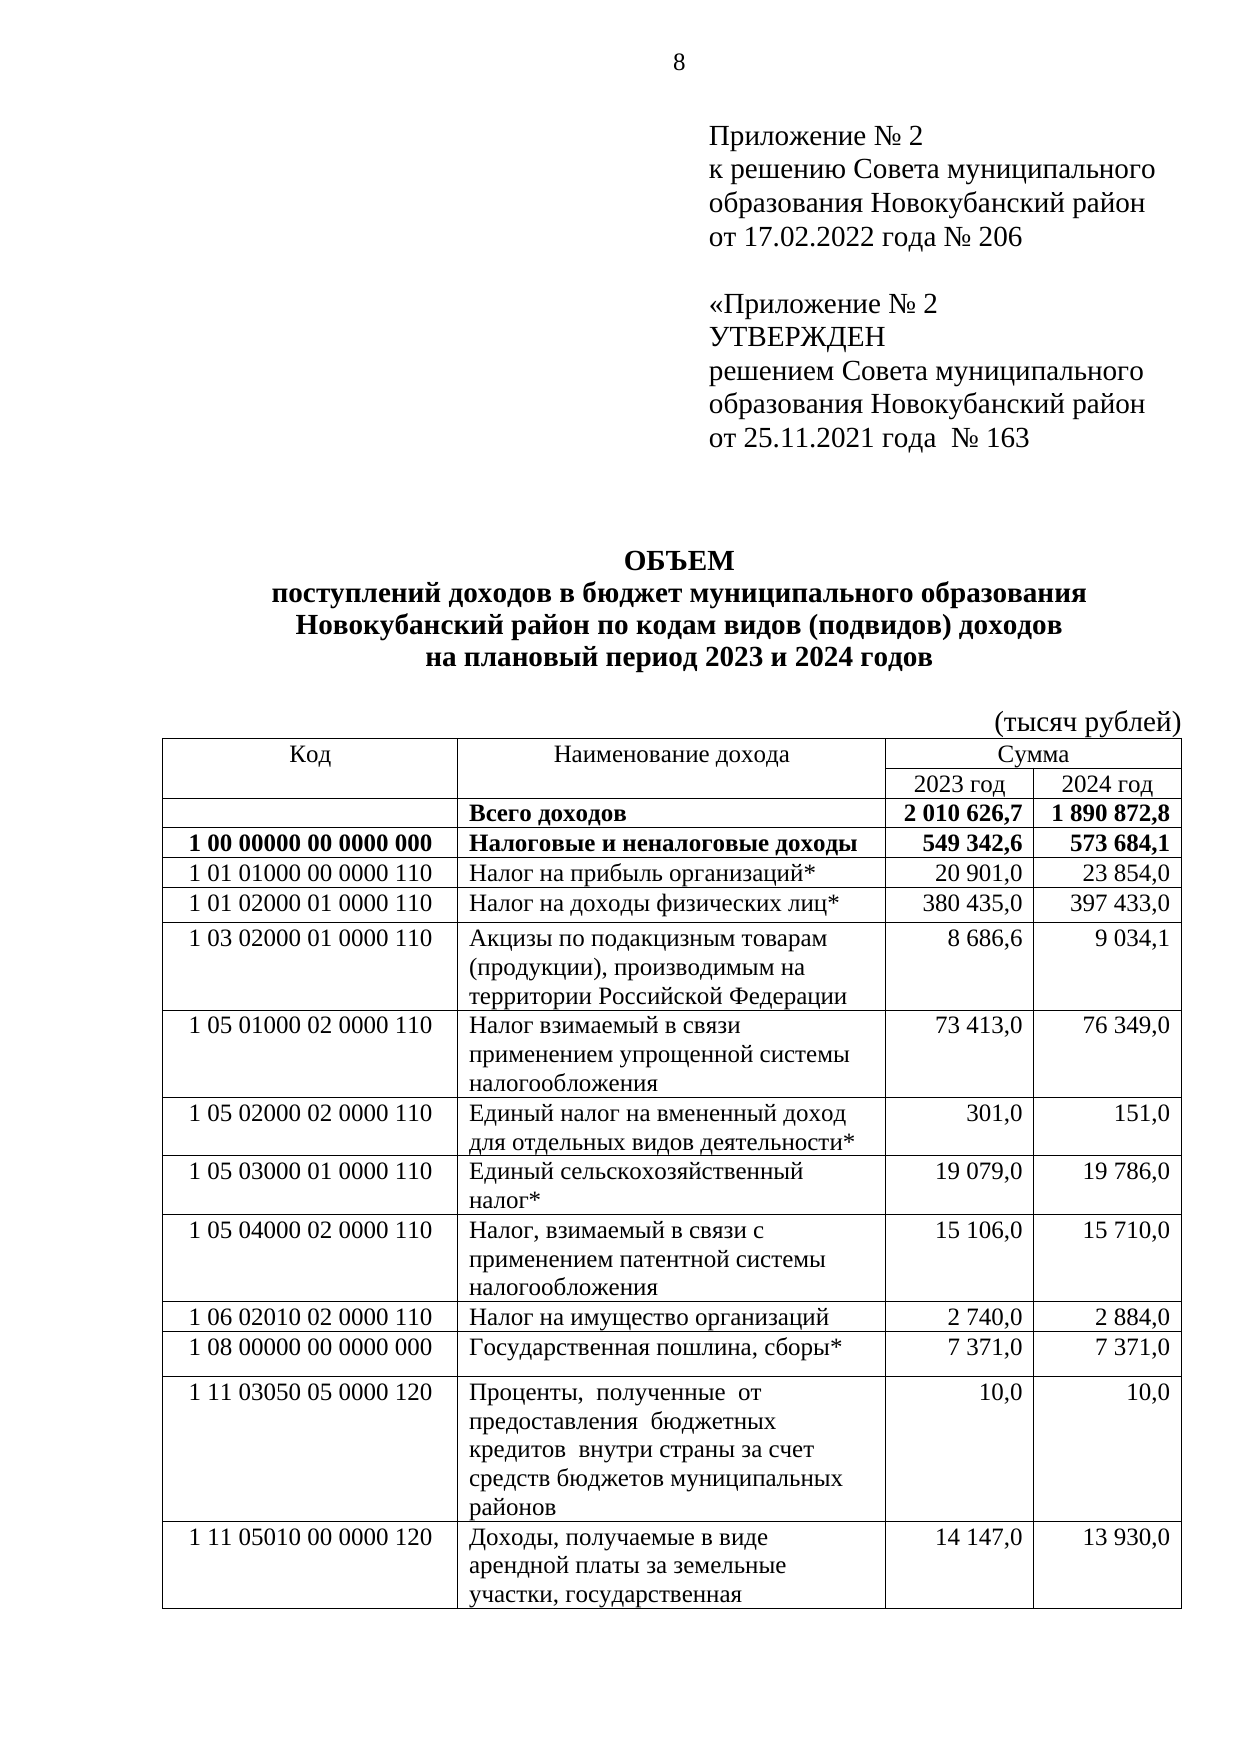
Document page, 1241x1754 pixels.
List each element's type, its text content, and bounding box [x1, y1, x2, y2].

table_cell 2 884,0 [1034, 1302, 1181, 1331]
table_header Код [163, 739, 457, 797]
text от 17.02.2022 года № 206 [177, 219, 1181, 252]
text поступлений доходов в бюджет муниципального образования Новокубанский район по кодам видов (подвидов) доходов [177, 577, 1181, 641]
table_cell Единый сельскохозяйственный налог* [458, 1156, 885, 1214]
table_cell 19 786,0 [1034, 1156, 1181, 1214]
table_cell Государственная пошлина, сборы* [458, 1332, 885, 1376]
table_cell 380 435,0 [886, 888, 1033, 922]
table_cell Акцизы по подакцизным товарам (продукции), производимым на территории Российской Федерации [458, 923, 885, 1009]
table_cell 23 854,0 [1034, 858, 1181, 887]
table_cell 2 010 626,7 [886, 799, 1033, 827]
table_cell 19 079,0 [886, 1156, 1033, 1214]
table_cell 1 08 00000 00 0000 000 [163, 1332, 457, 1376]
table_cell 151,0 [1034, 1098, 1181, 1155]
table_cell 13 930,0 [1034, 1522, 1181, 1608]
table_cell 1 890 872,8 [1034, 799, 1181, 827]
table_cell Налог взимаемый в связи применением упрощенной системы налогообложения [458, 1011, 885, 1097]
text «Приложение № 2 [709, 286, 1181, 319]
table_cell 397 433,0 [1034, 888, 1181, 922]
text (тысяч рублей) [702, 704, 1181, 738]
table_cell 573 684,1 [1034, 828, 1181, 857]
table_cell 7 371,0 [1034, 1332, 1181, 1376]
table_header Наименование дохода [458, 739, 885, 797]
table_cell Налог на доходы физических лиц* [458, 888, 885, 922]
table_cell 1 11 05010 00 0000 120 [163, 1522, 457, 1608]
text ОБЪЕМ [177, 545, 1181, 577]
text Приложение № 2 [709, 118, 1181, 152]
text к решению Совета муниципального [709, 152, 1181, 185]
table_cell 1 00 00000 00 0000 000 [163, 828, 457, 857]
table_cell 7 371,0 [886, 1332, 1033, 1376]
table_cell 2024 год [1034, 769, 1181, 797]
table_cell 549 342,6 [886, 828, 1033, 857]
table_cell 1 01 02000 01 0000 110 [163, 888, 457, 922]
table_cell 1 06 02010 02 0000 110 [163, 1302, 457, 1331]
table_cell 1 05 03000 01 0000 110 [163, 1156, 457, 1214]
table_cell [163, 799, 457, 827]
table_cell Проценты, полученные от предоставления бюджетных кредитов внутри страны за счет средств бюджетов муниципальных районов [458, 1377, 885, 1521]
table_header Сумма [886, 739, 1181, 768]
table_cell Налоговые и неналоговые доходы [458, 828, 885, 857]
table_cell Всего доходов [458, 799, 885, 827]
text образования Новокубанский район [709, 185, 1181, 219]
text на плановый период 2023 и 2024 годов [177, 641, 1181, 673]
table_cell 10,0 [1034, 1377, 1181, 1521]
text от 25.11.2021 года № 163 [709, 420, 1181, 453]
text УТВЕРЖДЕН [709, 319, 1181, 353]
table_cell 1 05 01000 02 0000 110 [163, 1011, 457, 1097]
table_cell 8 686,6 [886, 923, 1033, 1009]
table_cell 20 901,0 [886, 858, 1033, 887]
table_cell 10,0 [886, 1377, 1033, 1521]
table_cell Единый налог на вмененный доход для отдельных видов деятельности* [458, 1098, 885, 1155]
table_cell 14 147,0 [886, 1522, 1033, 1608]
table_cell 1 03 02000 01 0000 110 [163, 923, 457, 1009]
table_cell 76 349,0 [1034, 1011, 1181, 1097]
table_cell Налог, взимаемый в связи с применением патентной системы налогообложения [458, 1215, 885, 1301]
table_cell 73 413,0 [886, 1011, 1033, 1097]
table_cell Налог на имущество организаций [458, 1302, 885, 1331]
table_cell 1 05 02000 02 0000 110 [163, 1098, 457, 1155]
table_cell 1 01 01000 00 0000 110 [163, 858, 457, 887]
table_cell 2023 год [886, 769, 1033, 797]
table_cell 15 710,0 [1034, 1215, 1181, 1301]
table_cell 15 106,0 [886, 1215, 1033, 1301]
text решением Совета муниципального [709, 353, 1181, 386]
table_cell 301,0 [886, 1098, 1033, 1155]
table_cell 2 740,0 [886, 1302, 1033, 1331]
table_cell 1 11 03050 05 0000 120 [163, 1377, 457, 1521]
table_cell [458, 1522, 885, 1608]
text образования Новокубанский район [709, 386, 1181, 420]
table_cell 1 05 04000 02 0000 110 [163, 1215, 457, 1301]
table_cell Налог на прибыль организаций* [458, 858, 885, 887]
table_cell 9 034,1 [1034, 923, 1181, 1009]
